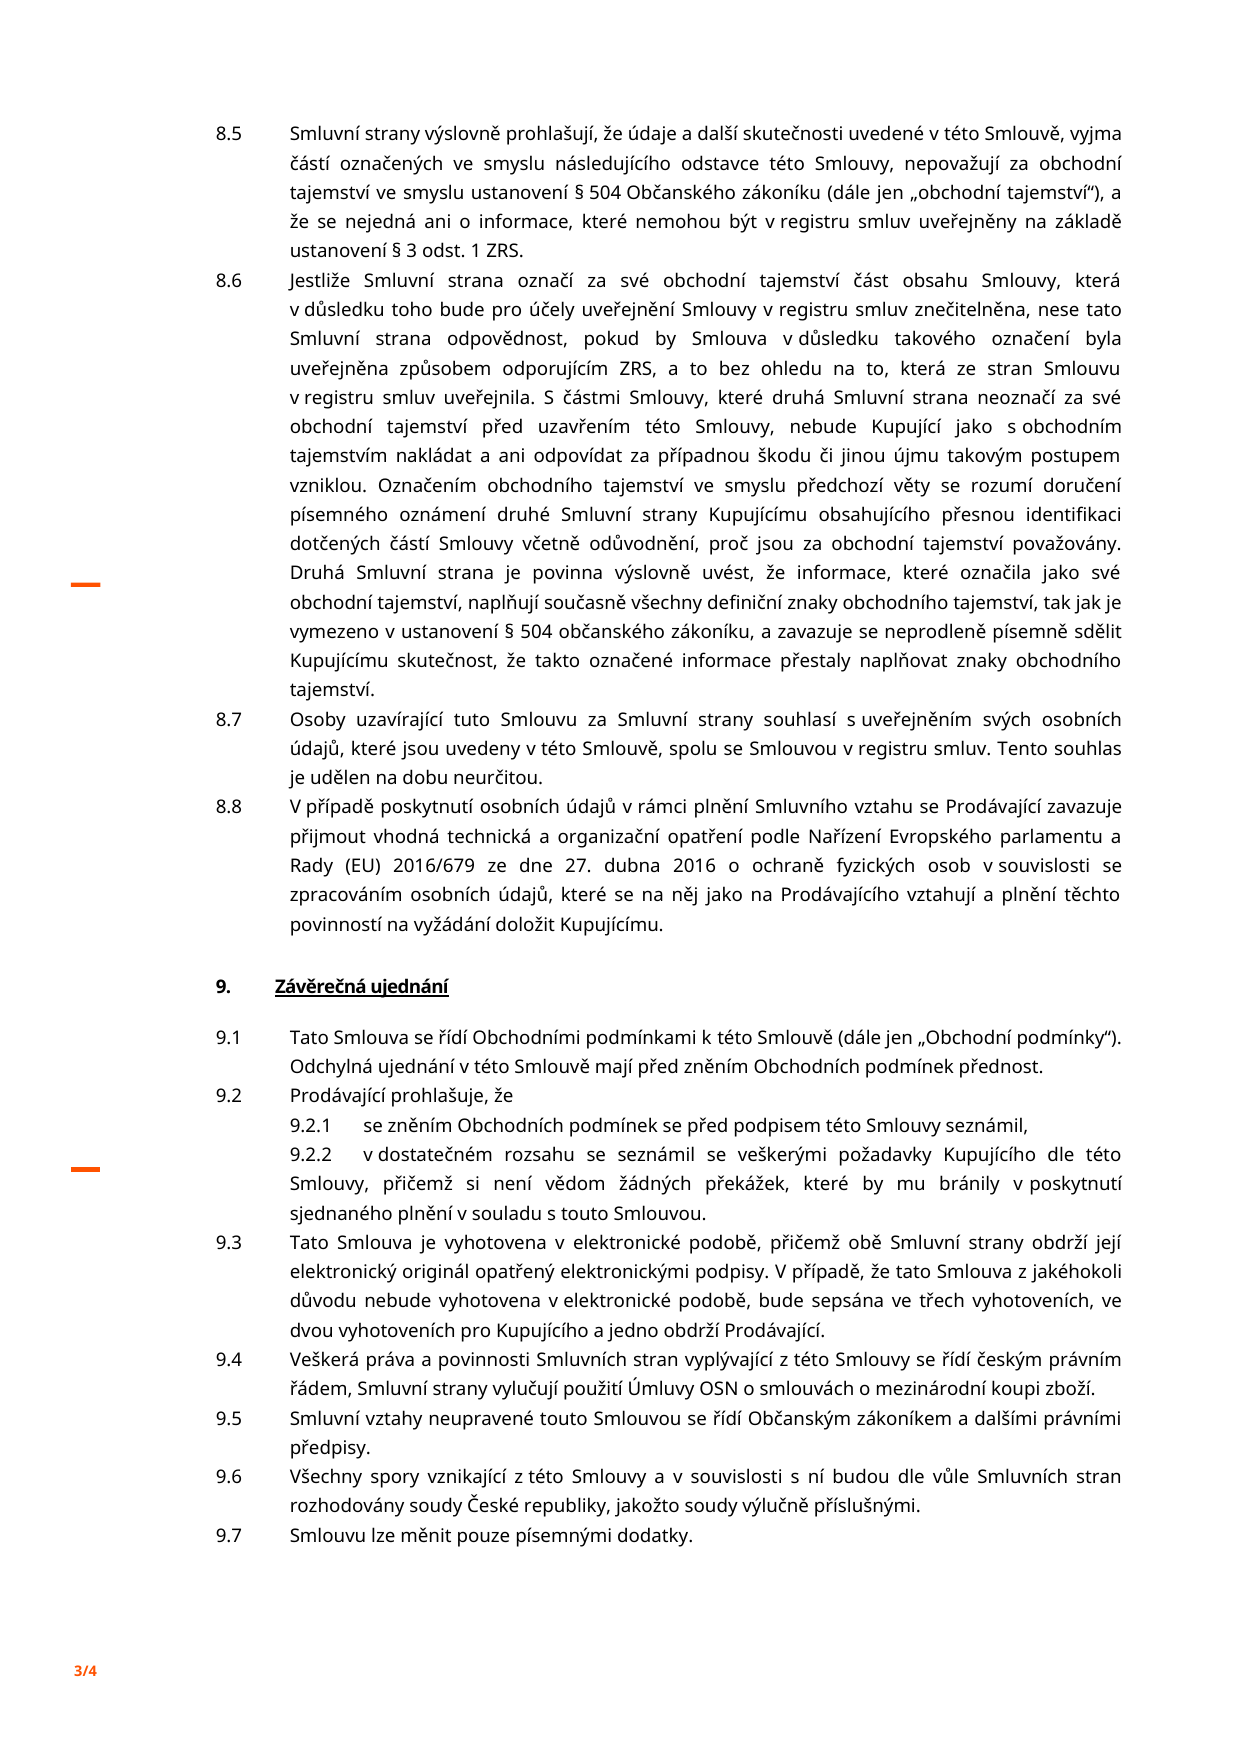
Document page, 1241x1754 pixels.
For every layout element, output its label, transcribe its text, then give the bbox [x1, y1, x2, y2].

list Tato Smlouva je vyhotovena v elektronické podobě, přičemž obě Smluvní strany obdrží její elektronický originál opatřený elektronickými podpisy. V případě, že tato Smlouva z jakéhokoli důvodu nebude vyhotovena v elektronické podobě, bude sepsána ve třech vyhotoveních, ve dvou vyhotoveních pro Kupujícího a jedno obdrží Prodávající. [216, 1229, 1122, 1342]
list Smluvní strany výslovně prohlašují, že údaje a další skutečnosti uvedené v této Smlouvě, vyjma částí označených ve smyslu následujícího odstavce této Smlouvy, nepovažují za obchodní tajemství ve smyslu ustanovení § 504 Občanského zákoníku (dále jen „obchodní tajemství“), a že se nejedná ani o informace, které nemohou být v registru smluv uveřejněny na základě ustanovení § 3 odst. 1 ZRS. [216, 121, 1122, 263]
subtitle Závěrečná ujednání [216, 973, 1122, 999]
list Jestliže Smluvní strana označí za své obchodní tajemství část obsahu Smlouvy, která v důsledku toho bude pro účely uveřejnění Smlouvy v registru smluv znečitelněna, nese tato Smluvní strana odpovědnost, pokud by Smlouva v důsledku takového označení byla uveřejněna způsobem odporujícím ZRS, a to bez ohledu na to, která ze stran Smlouvu v registru smluv uveřejnila. S částmi Smlouvy, které druhá Smluvní strana neoznačí za své obchodní tajemství před uzavřením této Smlouvy, nebude Kupující jako s obchodním tajemstvím nakládat a ani odpovídat za případnou škodu či jinou újmu takovým postupem vzniklou. Označením obchodního tajemství ve smyslu předchozí věty se rozumí doručení písemného oznámení druhé Smluvní strany Kupujícímu obsahujícího přesnou identifikaci dotčených částí Smlouvy včetně odůvodnění, proč jsou za obchodní tajemství považovány. Druhá Smluvní strana je povinna výslovně uvést, že informace, které označila jako své obchodní tajemství, naplňují současně všechny definiční znaky obchodního tajemství, tak jak je vymezeno v ustanovení § 504 občanského zákoníku, a zavazuje se neprodleně písemně sdělit Kupujícímu skutečnost, že takto označené informace přestaly naplňovat znaky obchodního tajemství. [216, 267, 1122, 702]
list Smlouvu lze měnit pouze písemnými dodatky. [216, 1522, 1122, 1547]
list se zněním Obchodních podmínek se před podpisem této Smlouvy seznámil, [289, 1112, 1122, 1138]
list Osoby uzavírající tuto Smlouvu za Smluvní strany souhlasí s uveřejněním svých osobních údajů, které jsou uvedeny v této Smlouvě, spolu se Smlouvou v registru smluv. Tento souhlas je udělen na dobu neurčitou. [216, 706, 1122, 790]
list Veškerá práva a povinnosti Smluvních stran vyplývající z této Smlouvy se řídí českým právním řádem, Smluvní strany vylučují použití Úmluvy OSN o smlouvách o mezinárodní koupi zboží. [216, 1346, 1122, 1401]
list Smluvní vztahy neupravené touto Smlouvou se řídí Občanským zákoníkem a dalšími právními předpisy. [216, 1405, 1122, 1459]
list Tato Smlouva se řídí Obchodními podmínkami k této Smlouvě (dále jen „Obchodní podmínky“). Odchylná ujednání v této Smlouvě mají před zněním Obchodních podmínek přednost. [216, 1024, 1122, 1079]
list v dostatečném rozsahu se seznámil se veškerými požadavky Kupujícího dle této Smlouvy, přičemž si není vědom žádných překážek, které by mu bránily v poskytnutí sjednaného plnění v souladu s touto Smlouvou. [289, 1141, 1122, 1225]
list V případě poskytnutí osobních údajů v rámci plnění Smluvního vztahu se Prodávající zavazuje přijmout vhodná technická a organizační opatření podle Nařízení Evropského parlamentu a Rady (EU) 2016/679 ze dne 27. dubna 2016 o ochraně fyzických osob v souvislosti se zpracováním osobních údajů, které se na něj jako na Prodávajícího vztahují a plnění těchto povinností na vyžádání doložit Kupujícímu. [216, 794, 1122, 936]
list Prodávající prohlašuje, že [216, 1083, 1122, 1108]
list Všechny spory vznikající z této Smlouvy a v souvislosti s ní budou dle vůle Smluvních stran rozhodovány soudy České republiky, jakožto soudy výlučně příslušnými. [216, 1463, 1122, 1518]
